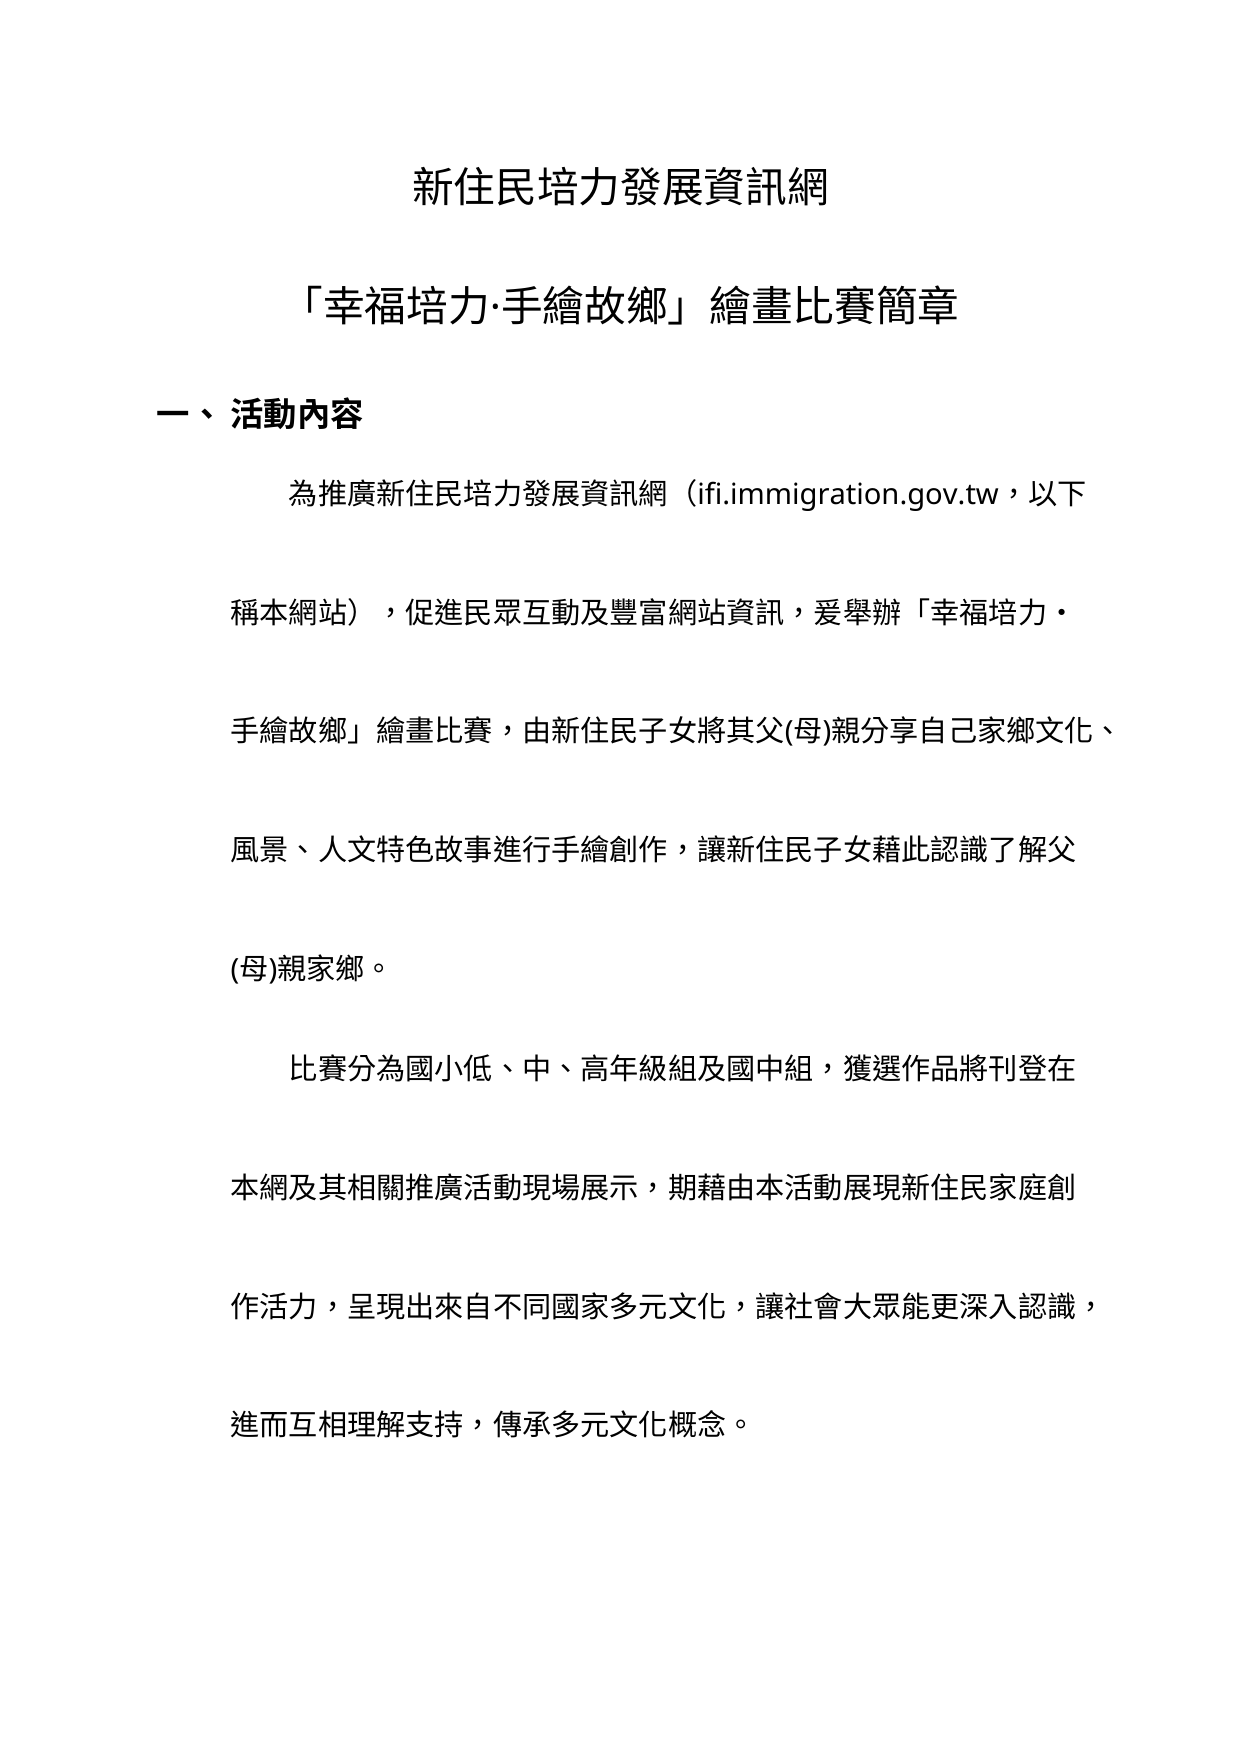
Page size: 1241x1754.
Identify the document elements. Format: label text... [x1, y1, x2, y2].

text 為推廣新住民培力發展資訊網（ifi.immigration.gov.tw，以下稱本網站），促進民眾互動及豐富網站資訊，爰舉辦「幸福培力•手繪故鄉」繪畫比賽，由新住民子女將其父(母)親分享自己家鄉文化、風景、人文特色故事進行手繪創作，讓新住民子女藉此認識了解父(母)親家鄉。 [230, 452, 1098, 1006]
text 新住民培力發展資訊網 「幸福培力·手繪故鄉」繪畫比賽簡章 [142, 145, 1098, 343]
text 比賽分為國小低、中、高年級組及國中組，獲選作品將刊登在本網及其相關推廣活動現場展示，期藉由本活動展現新住民家庭創作活力，呈現出來自不同國家多元文化，讓社會大眾能更深入認識，進而互相理解支持，傳承多元文化概念。 [230, 1027, 1098, 1463]
subtitle 活動內容 [157, 373, 1098, 452]
